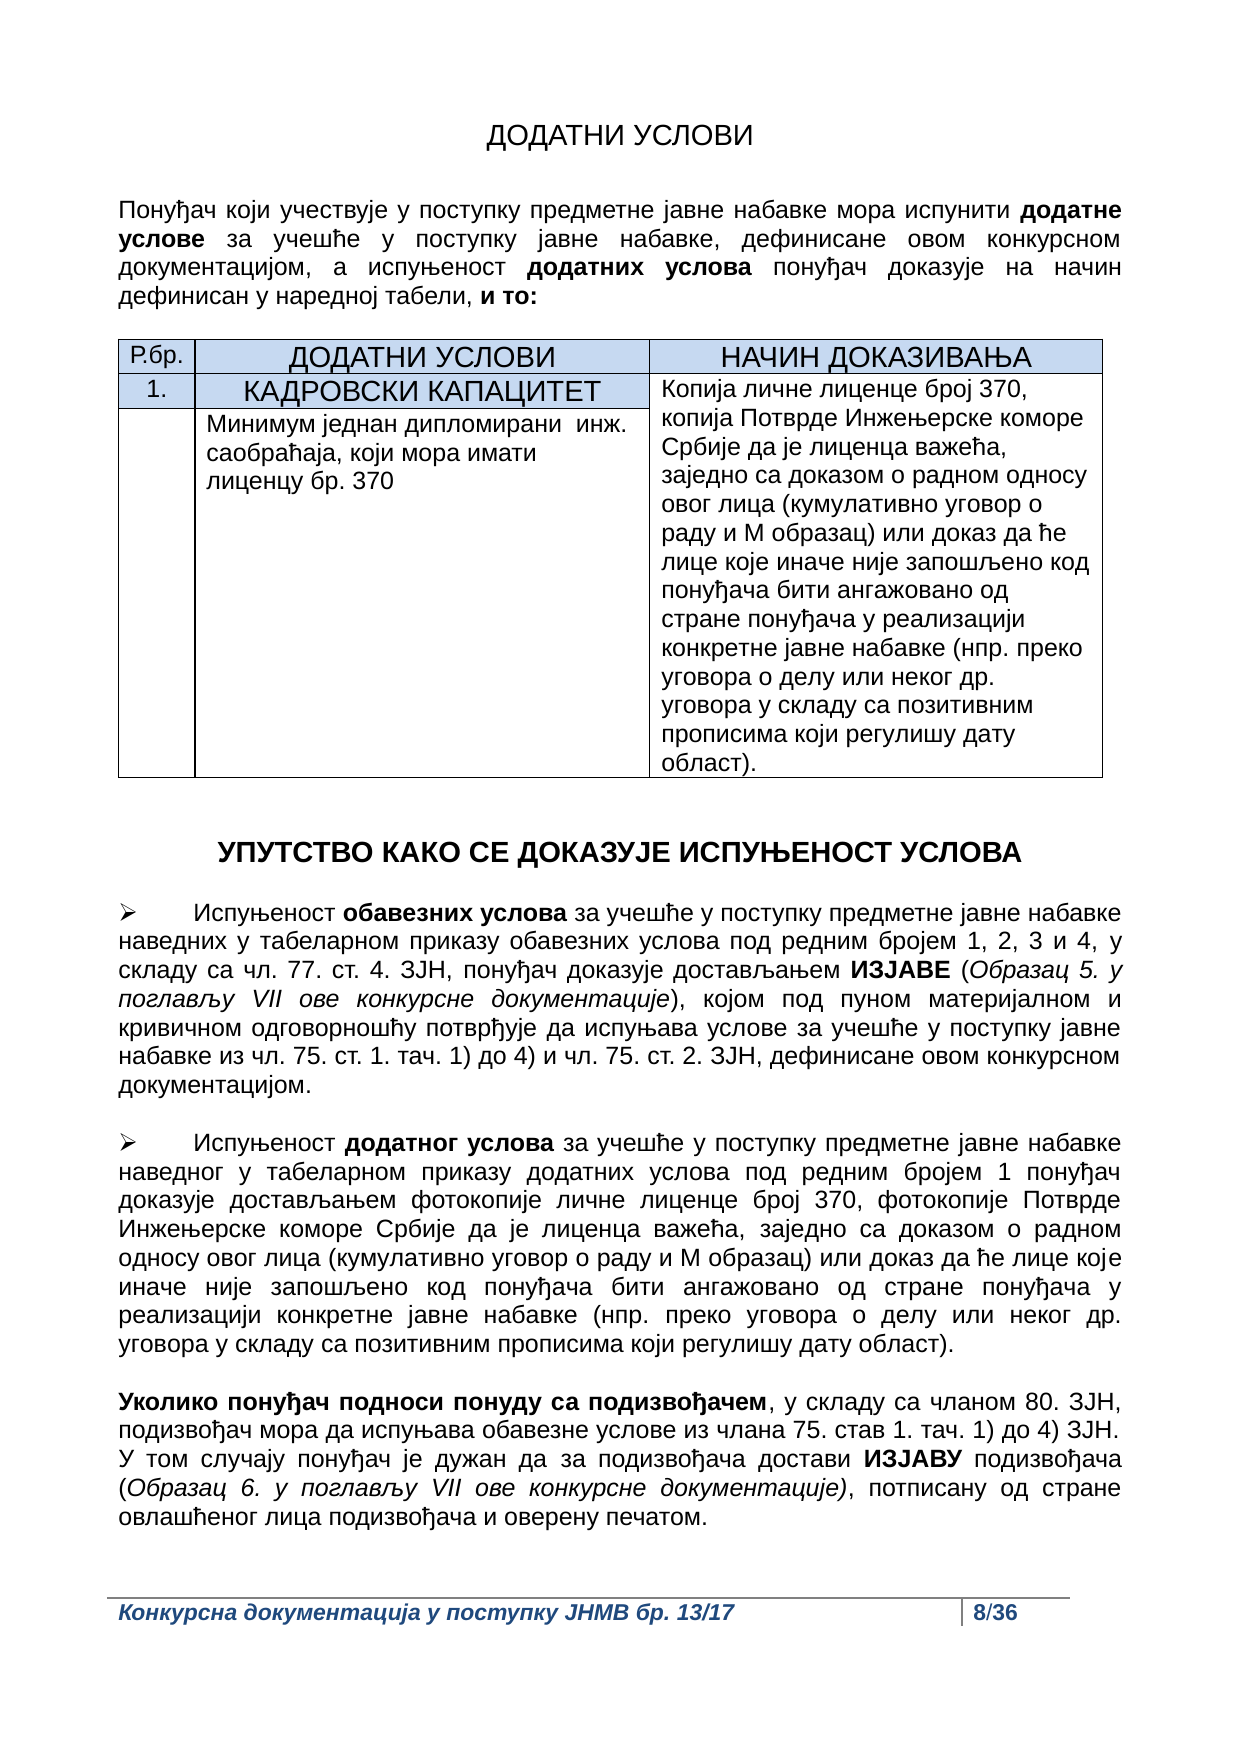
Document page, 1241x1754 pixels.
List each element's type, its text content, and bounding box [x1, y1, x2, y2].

list УПУТСТВО КАКО СЕ ДОКАЗУЈЕ ИСПУЊЕНОСТ УСЛОВА [118, 835, 1122, 869]
table_cell 1. [119, 374, 194, 408]
list ДОДАТНИ УСЛОВИ [118, 118, 1122, 152]
table_header ДОДАТНИ УСЛОВИ [196, 340, 649, 373]
table_cell [119, 409, 194, 777]
table_header Р.бр. [119, 340, 194, 373]
table_cell Минимум једнан дипломирани инж. саобраћаја, који мора имати лиценцу бр. 370 [196, 409, 649, 777]
table_cell Копија личне лиценце број 370, копија Потврде Инжењерске коморе Србије да је лиценца важећа, заједно са доказом о радном односу овог лица (кумулативно уговор о раду и М образац) или доказ да ће лице које иначе није запошљено код понуђача бити ангажовано од стране понуђача у реализацији конкретне јавне набавке (нпр. преко уговора о делу или неког др. уговора у складу са позитивним прописима који регулишу дату област). [650, 374, 1102, 777]
list Понуђач који учествује у поступку предметне јавне набавке мора испунити додатне услове за учешће у поступку јавне набавке, дефинисане овом конкурсном документацијом, а испуњеност додатних услова понуђач доказује на начин дефинисан у наредној табели, и то: [118, 195, 1122, 310]
table_header НАЧИН ДОКАЗИВАЊА [650, 340, 1102, 373]
table_cell КАДРОВСКИ КАПАЦИТЕТ [196, 374, 649, 408]
text Уколико понуђач подноси понуду са подизвођачем, у складу са чланом 80. ЗЈН, подизвођач мора да испуњава обавезне услове из члана 75. став 1. тач. 1) до 4) ЗЈН. У том случају понуђач је дужан да за подизвођача достави ИЗЈАВУ подизвођача (Образац 6. у поглављу VII ове конкурсне документације), потписану од стране овлашћеног лица подизвођача и оверену печатом. [118, 1386, 1122, 1530]
list Испуњеност додатног услова за учешће у поступку предметне јавне набавке наведног у табеларном приказу додатних услова под редним бројем 1 понуђач доказује достављањем фотокопије личне лиценце број 370, фотокопије Потврде Инжењерске коморе Србије да је лиценца важећа, заједно са доказом о радном односу овог лица (кумулативно уговор о раду и М образац) или доказ да ће лице које иначе није запошљено код понуђача бити ангажовано од стране понуђача у реализацији конкретне јавне набавке (нпр. преко уговора о делу или неког др. уговора у складу са позитивним прописима који регулишу дату област). [118, 1128, 1122, 1358]
list Испуњеност обавезних услова за учешће у поступку предметне јавне набавке наведних у табеларном приказу обавезних услова под редним бројем 1, 2, 3 и 4, у складу са чл. 77. ст. 4. ЗЈН, понуђач доказује достављањем ИЗЈАВЕ (Образац 5. у поглављу VII ове конкурсне документације), којом под пуном материјалном и кривичном одговорношћу потврђује да испуњава услове за учешће у поступку јавне набавке из чл. 75. ст. 1. тач. 1) до 4) и чл. 75. ст. 2. ЗЈН, дефинисане овом конкурсном документацијом. [118, 897, 1122, 1099]
